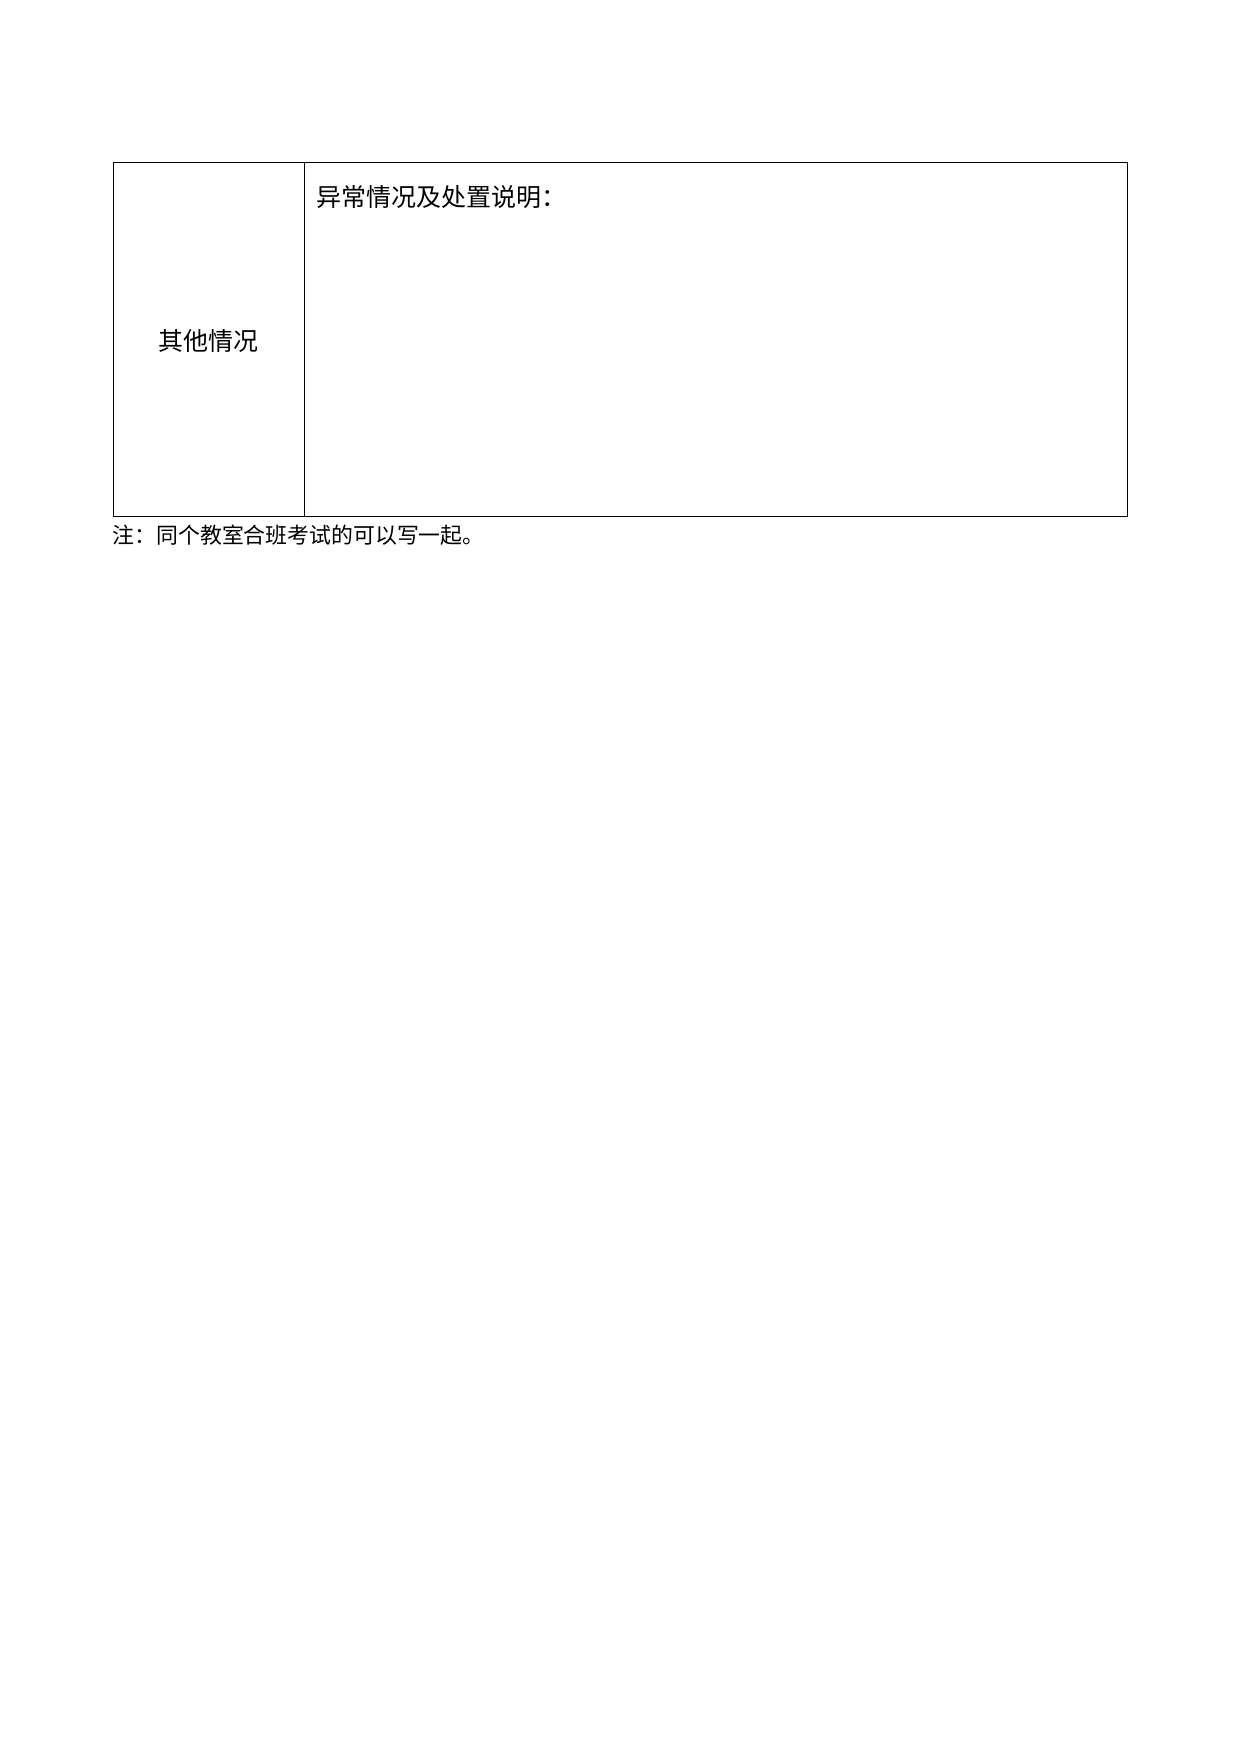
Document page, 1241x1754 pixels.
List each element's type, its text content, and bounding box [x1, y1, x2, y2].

table_cell 异常情况及处置说明： [305, 163, 1127, 516]
table_cell 其他情况 [114, 163, 304, 516]
text 注：同个教室合班考试的可以写一起。 [112, 517, 1128, 550]
